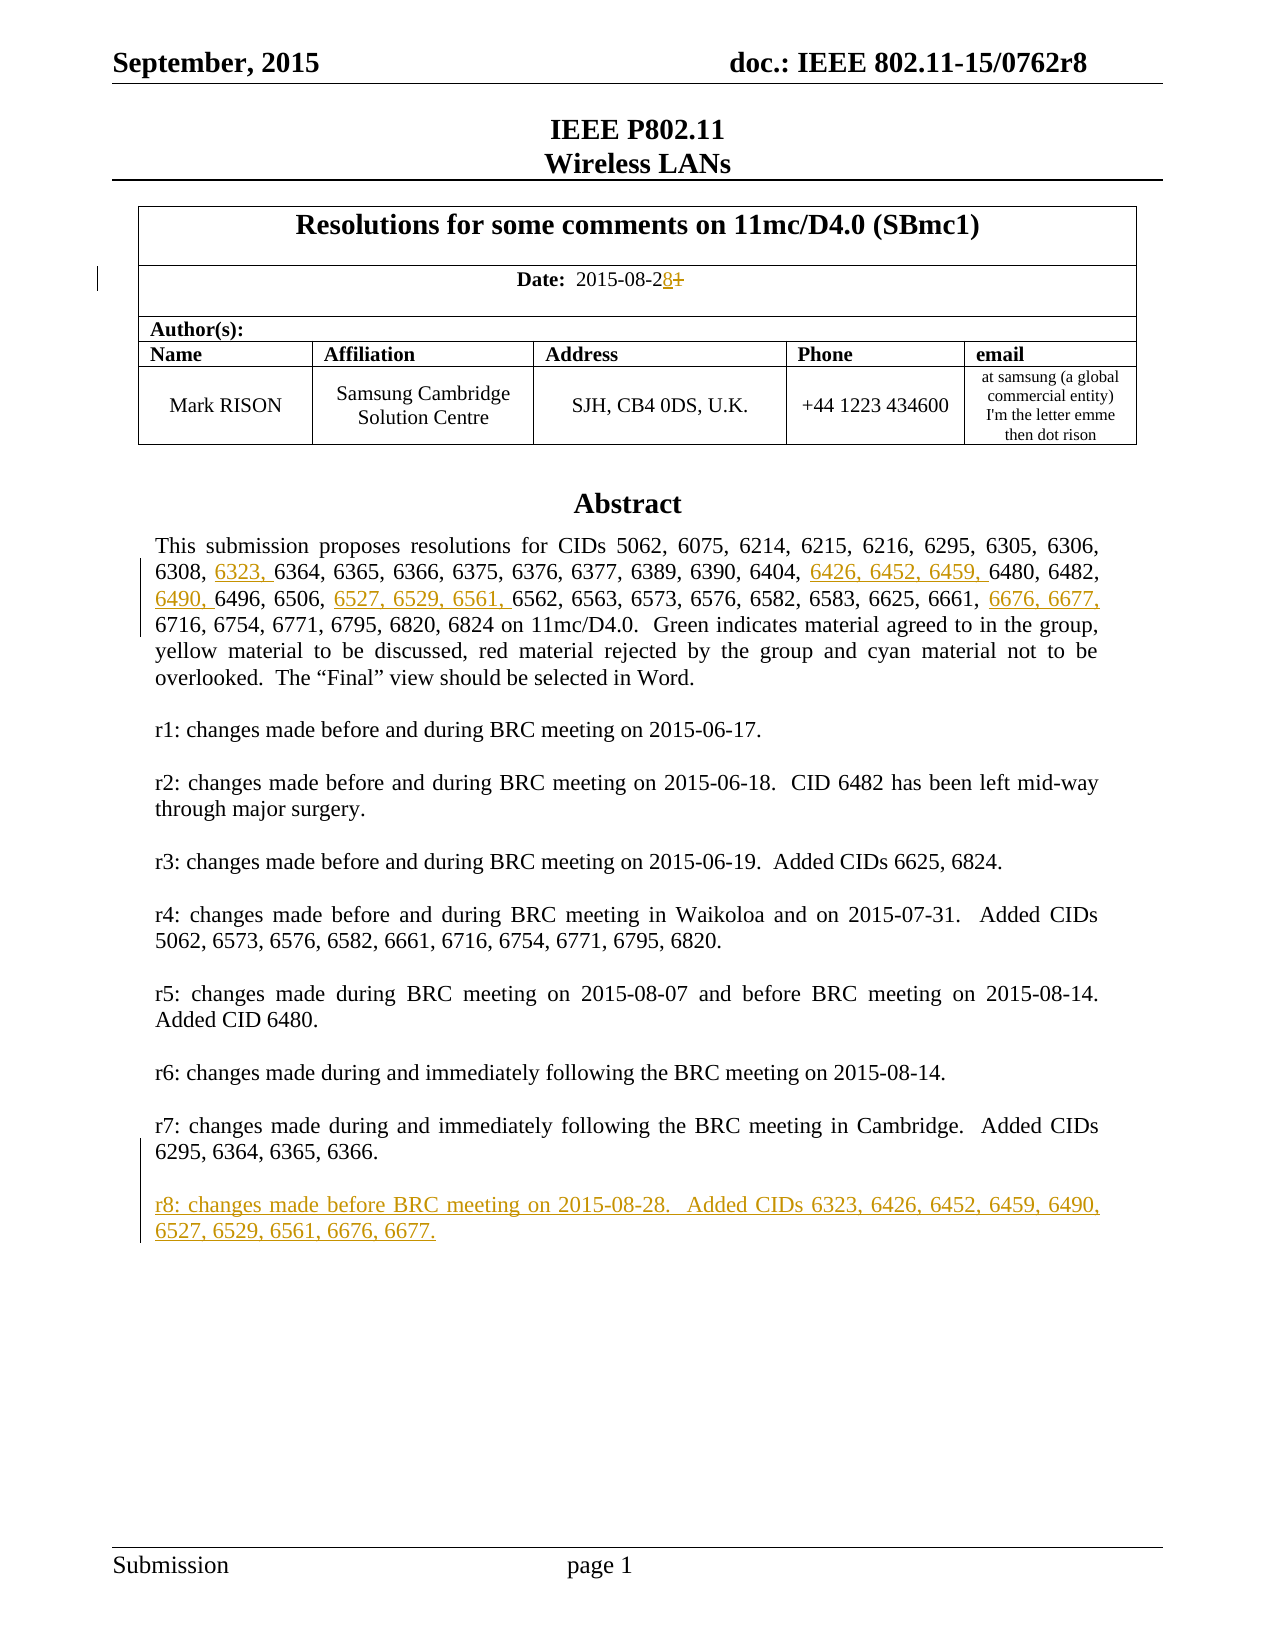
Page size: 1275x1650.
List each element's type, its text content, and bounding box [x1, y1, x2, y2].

table_cell Address [534, 342, 786, 366]
table_cell Phone [787, 342, 964, 366]
text IEEE P802.11 Wireless LANs [112, 112, 1163, 179]
table_cell Samsung Cambridge Solution Centre [313, 367, 533, 443]
table_header Resolutions for some comments on 11mc/D4.0 (SBmc1) [139, 207, 1136, 265]
table_cell Author(s): [139, 317, 1136, 341]
table_cell email [965, 342, 1136, 366]
table_cell at samsung (a global commercial entity) I'm the letter emme then dot rison [965, 367, 1136, 443]
table_cell SJH, CB4 0DS, U.K. [534, 367, 786, 443]
table_cell Mark RISON [139, 367, 312, 443]
table_cell Affiliation [313, 342, 533, 366]
table_cell Name [139, 342, 312, 366]
table_cell +44 1223 434600 [787, 367, 964, 443]
table_cell Date: 2015-08-2 [139, 266, 1136, 316]
